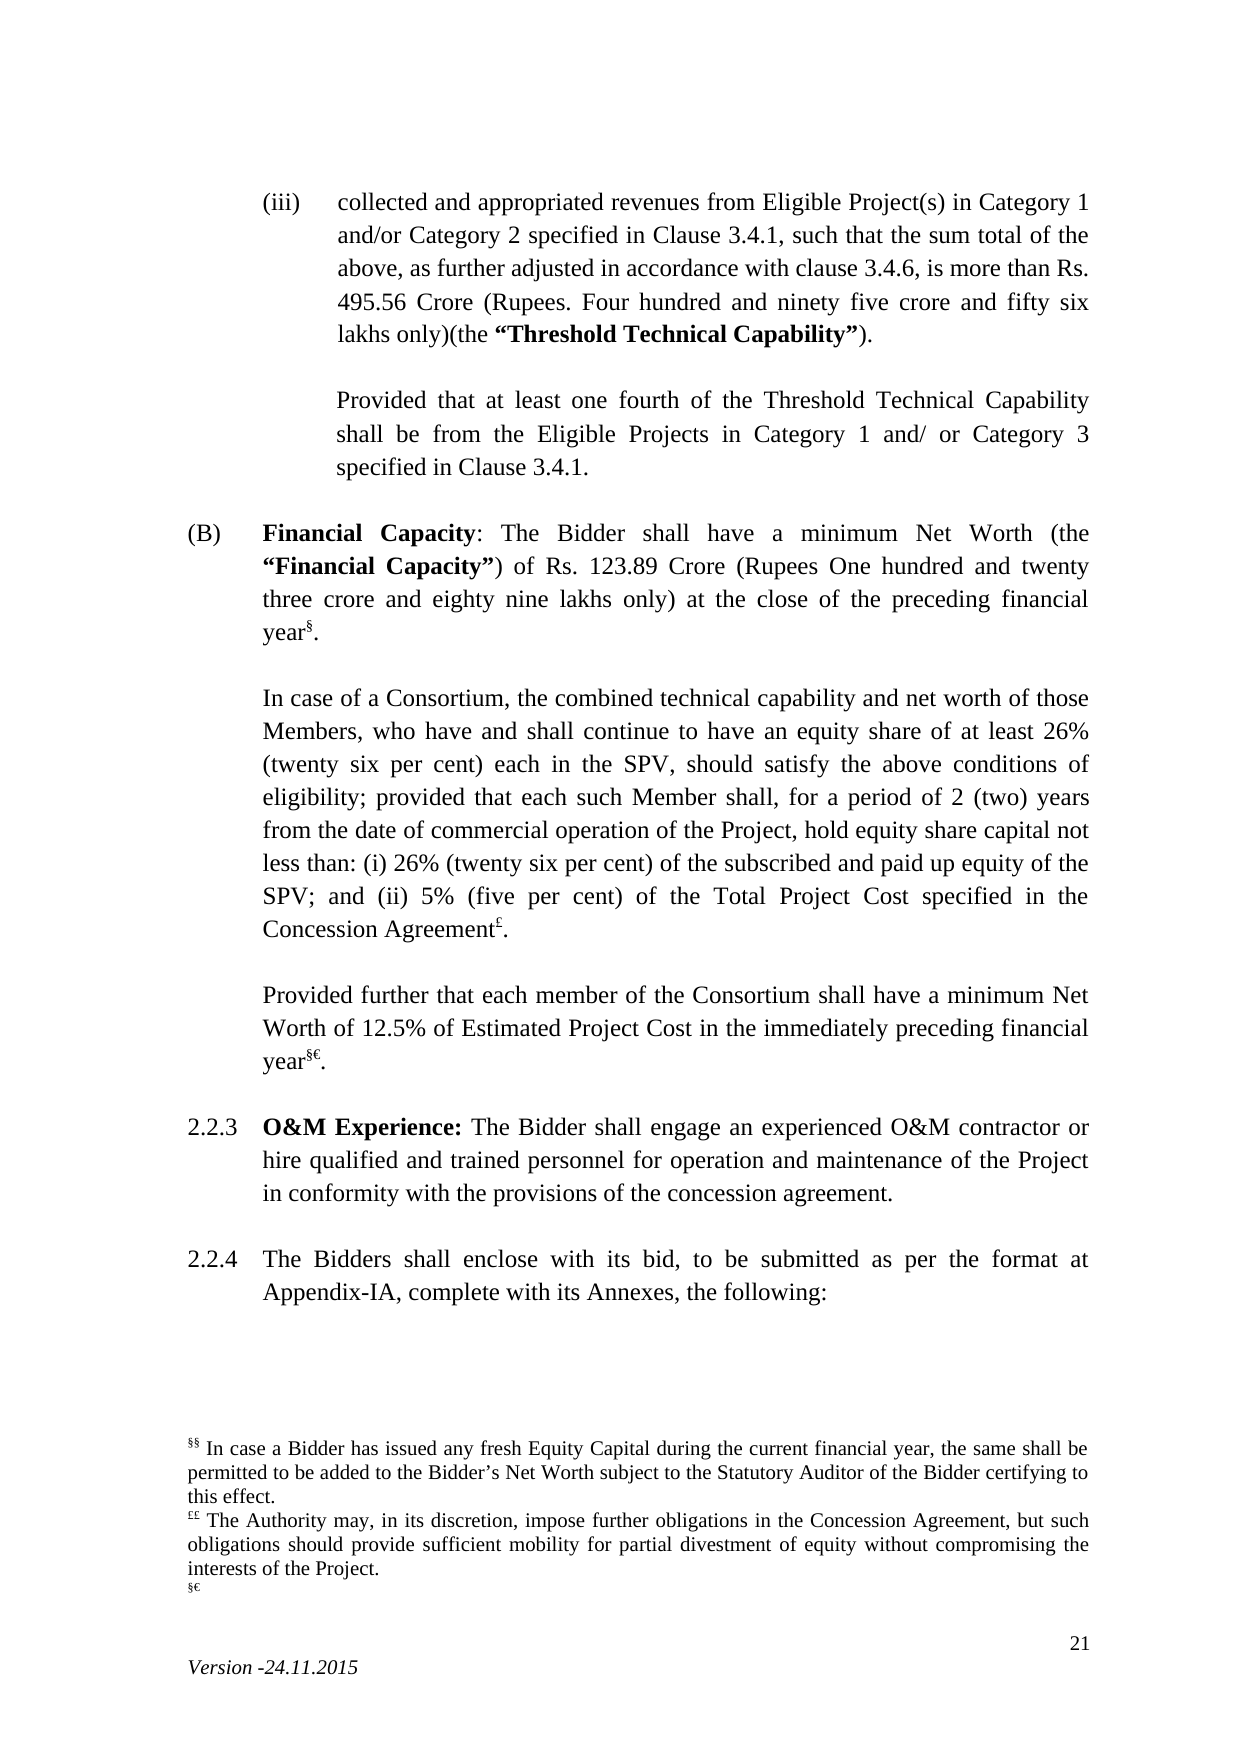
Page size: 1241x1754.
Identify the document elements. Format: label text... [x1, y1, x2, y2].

list The Bidders shall enclose with its bid, to be submitted as per the format at Appendix-IA, complete with its Annexes, the following: [187, 1244, 1090, 1306]
text Provided further that each member of the Consortium shall have a minimum Net Worth of 12.5% of Estimated Project Cost in the immediately preceding financial year§€. [262, 980, 1090, 1075]
text In case of a Consortium, the combined technical capability and net worth of those Members, who have and shall continue to have an equity share of at least 26% (twenty six per cent) each in the SPV, should satisfy the above conditions of eligibility; provided that each such Member shall, for a period of 2 (two) years from the date of commercial operation of the Project, hold equity share capital not less than: (i) 26% (twenty six per cent) of the subscribed and paid up equity of the SPV; and (ii) 5% (five per cent) of the Total Project Cost specified in the Concession Agreement£. [262, 683, 1090, 943]
list collected and appropriated revenues from Eligible Project(s) in Category 1 and/or Category 2 specified in Clause 3.4.1, such that the sum total of the above, as further adjusted in accordance with clause 3.4.6, is more than Rs. 495.56 Crore (Rupees. Four hundred and ninety five crore and fifty six lakhs only)(the “Threshold Technical Capability”). [262, 187, 1090, 348]
text (B) Financial Capacity: The Bidder shall have a minimum Net Worth (the “Financial Capacity”) of Rs. 123.89 Crore (Rupees One hundred and twenty three crore and eighty nine lakhs only) at the close of the preceding financial year§. [187, 518, 1090, 646]
list O&M Experience: The Bidder shall engage an experienced O&M contractor or hire qualified and trained personnel for operation and maintenance of the Project in conformity with the provisions of the concession agreement. [187, 1112, 1090, 1207]
text Provided that at least one fourth of the Threshold Technical Capability shall be from the Eligible Projects in Category 1 and/ or Category 3 specified in Clause 3.4.1. [336, 386, 1090, 480]
